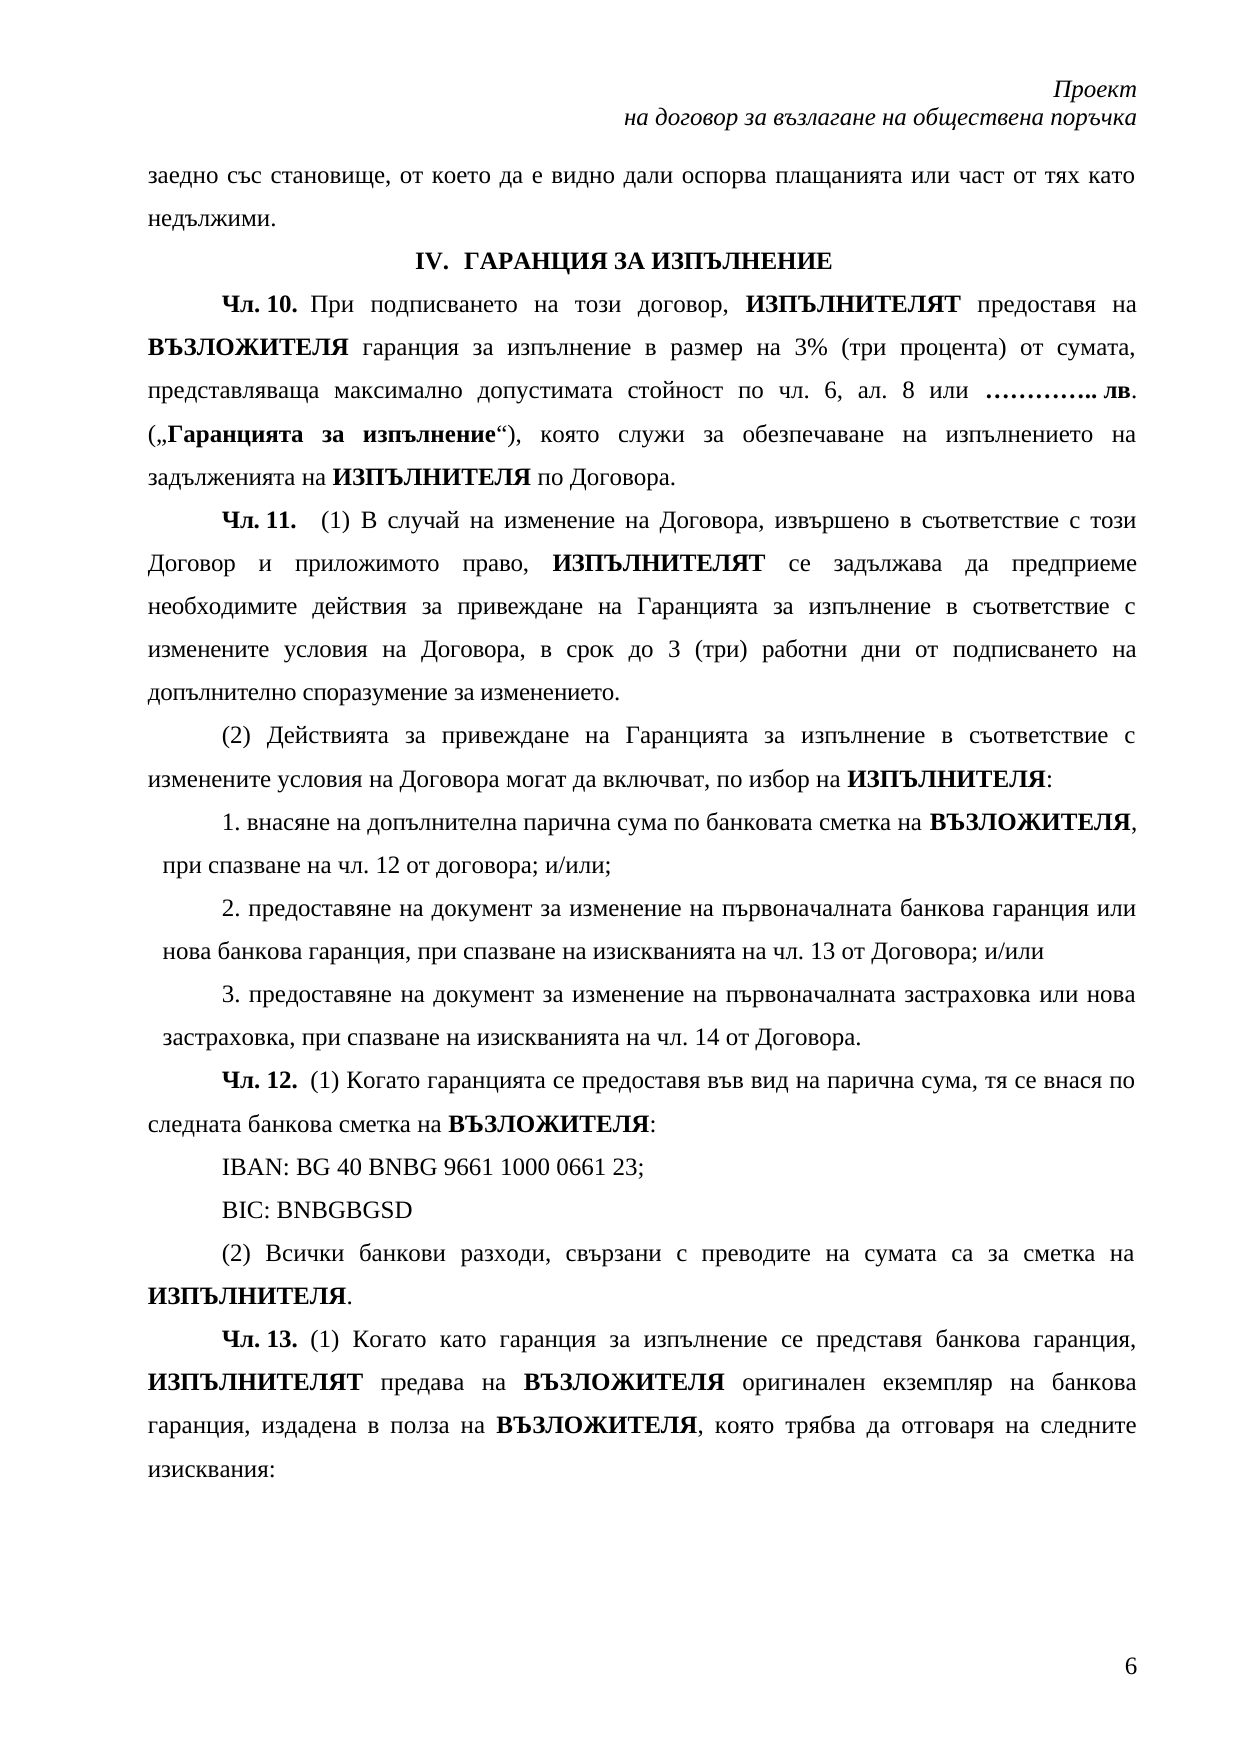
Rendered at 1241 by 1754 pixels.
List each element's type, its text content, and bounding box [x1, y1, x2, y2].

text BIC: BNBGBGSD [148, 1195, 1135, 1224]
text (2) Всички банкови разходи, свързани с преводите на сумата са за сметка на ИЗПЪЛНИТЕЛЯ. [148, 1238, 1135, 1310]
list При подписването на този договор, ИЗПЪЛНИТЕЛЯТ предоставя на ВЪЗЛОЖИТЕЛЯ гаранция за изпълнение в размер на 3% (три процента) от сумата, представляваща максимално допустимата стойност по чл. 6, ал. 8 или ………….. лв.(„Гаранцията за изпълнение“), която служи за обезпечаване на изпълнението на задълженията на ИЗПЪЛНИТЕЛЯ по Договора. [148, 289, 1137, 491]
list (1) Когато като гаранция за изпълнение се представя банкова гаранция, ИЗПЪЛНИТЕЛЯТ предава на ВЪЗЛОЖИТЕЛЯ оригинален екземпляр на банкова гаранция, издадена в полза на ВЪЗЛОЖИТЕЛЯ, която трябва да отговаря на следните изисквания: [148, 1324, 1137, 1482]
text 1. внасяне на допълнителна парична сума по банковата сметка на ВЪЗЛОЖИТЕЛЯ, при спазване на чл. 12 от договора; и/или; [162, 807, 1137, 879]
text 2. предоставяне на документ за изменение на първоначалната банкова гаранция или нова банкова гаранция, при спазване на изискванията на чл. 13 от Договора; и/или [162, 893, 1137, 965]
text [148, 160, 1137, 232]
text IBAN: BG 40 BNBG 9661 1000 0661 23; [148, 1152, 1135, 1181]
text 3. предоставяне на документ за изменение на първоначалната застраховка или нова застраховка, при спазване на изискванията на чл. 14 от Договора. [162, 979, 1137, 1051]
list ГАРАНЦИЯ ЗА ИЗПЪЛНЕНИЕ [148, 246, 1134, 275]
list (1) Когато гаранцията се предоставя във вид на парична сума, тя се внася по следната банкова сметка на ВЪЗЛОЖИТЕЛЯ: [148, 1066, 1137, 1137]
list (1) В случай на изменение на Договора, извършено в съответствие с този Договор и приложимото право, ИЗПЪЛНИТЕЛЯТ се задължава да предприеме необходимите действия за привеждане на Гаранцията за изпълнение в съответствие с изменените условия на Договора, в срок до 3 (три) работни дни от подписването на допълнително споразумение за изменението. [148, 505, 1137, 706]
text (2) Действията за привеждане на Гаранцията за изпълнение в съответствие с изменените условия на Договора могат да включват, по избор на ИЗПЪЛНИТЕЛЯ: [148, 721, 1137, 792]
